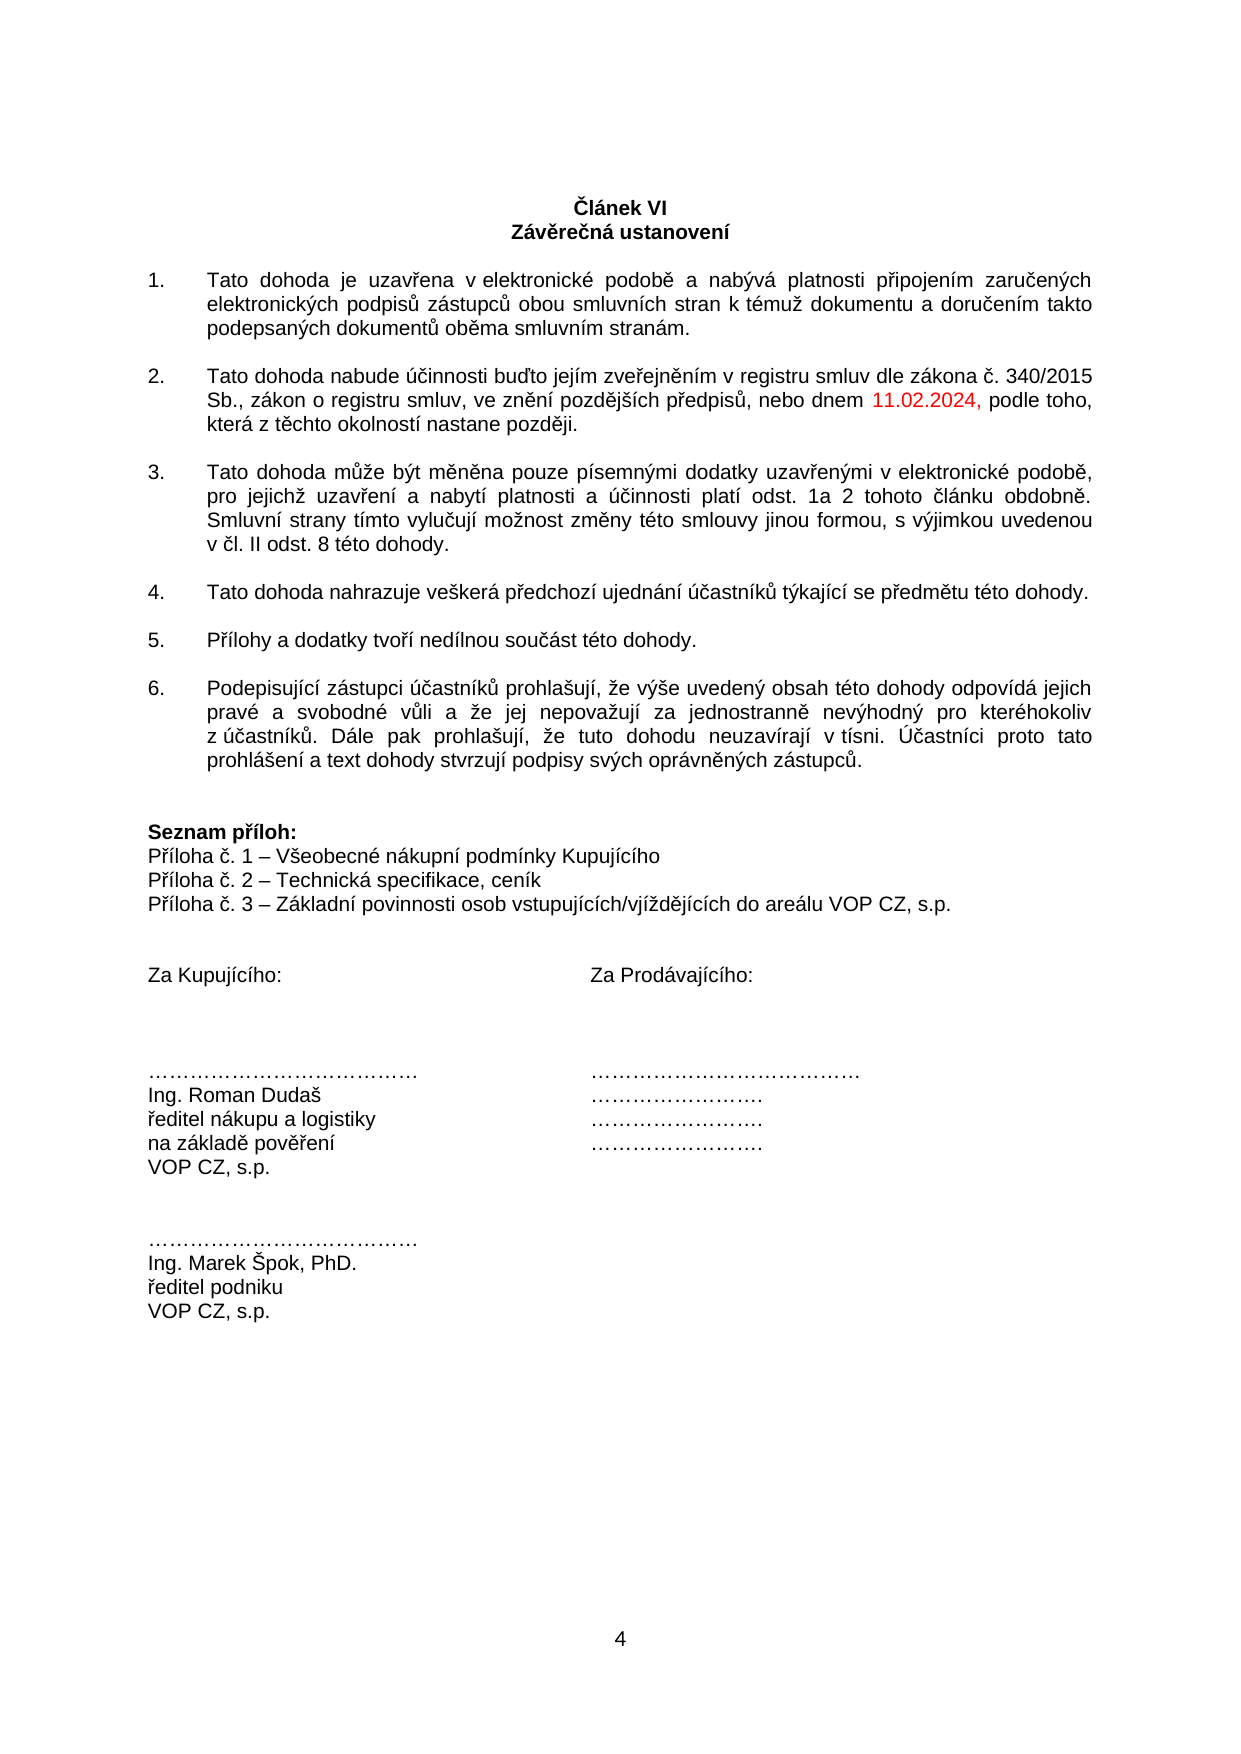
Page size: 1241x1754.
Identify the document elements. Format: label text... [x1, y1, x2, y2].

text ředitel nákupu a logistiky ……………………. [148, 1107, 1093, 1131]
list Tato dohoda může být měněna pouze písemnými dodatky uzavřenými v elektronické podobě, pro jejichž uzavření a nabytí platnosti a účinnosti platí odst. 1a 2 tohoto článku obdobně. Smluvní strany tímto vylučují možnost změny této smlouvy jinou formou, s výjimkou uvedenou v čl. II odst. 8 této dohody. [148, 460, 1093, 556]
list Podepisující zástupci účastníků prohlašují, že výše uvedený obsah této dohody odpovídá jejich pravé a svobodné vůli a že jej nepovažují za jednostranně nevýhodný pro kteréhokoliv z účastníků. Dále pak prohlašují, že tuto dohodu neuzavírají v tísni. Účastníci proto tato prohlášení a text dohody stvrzují podpisy svých oprávněných zástupců. [148, 676, 1093, 772]
text Článek VI [148, 196, 1093, 219]
list Tato dohoda nahrazuje veškerá předchozí ujednání účastníků týkající se předmětu této dohody. [148, 580, 1093, 604]
text Seznam příloh: [148, 819, 1093, 843]
text Ing. Marek Špok, PhD. [148, 1251, 1093, 1275]
text Za Kupujícího: Za Prodávajícího: [148, 963, 1093, 987]
text ………………………………… ………………………………… [148, 1059, 1093, 1083]
text ředitel podniku [148, 1275, 1093, 1299]
text Příloha č. 2 – Technická specifikace, ceník [148, 867, 1093, 891]
text Ing. Roman Dudaš ……………………. [148, 1083, 1093, 1107]
text Příloha č. 3 – Základní povinnosti osob vstupujících/vjíždějících do areálu VOP CZ, s.p. [148, 891, 1093, 915]
list Tato dohoda je uzavřena v elektronické podobě a nabývá platnosti připojením zaručených elektronických podpisů zástupců obou smluvních stran k témuž dokumentu a doručením takto podepsaných dokumentů oběma smluvním stranám. [148, 267, 1093, 339]
text Závěrečná ustanovení [148, 219, 1093, 243]
list Tato dohoda nabude účinnosti buďto jejím zveřejněním v registru smluv dle zákona č. 340/2015 Sb., zákon o registru smluv, ve znění pozdějších předpisů, nebo dnem 11.02.2024, podle toho, která z těchto okolností nastane později. [148, 364, 1093, 436]
list Přílohy a dodatky tvoří nedílnou součást této dohody. [148, 628, 1093, 652]
text na základě pověření ……………………. [148, 1131, 1093, 1155]
text Příloha č. 1 – Všeobecné nákupní podmínky Kupujícího [148, 843, 1093, 867]
text VOP CZ, s.p. [148, 1155, 1093, 1179]
text VOP CZ, s.p. [148, 1299, 1093, 1323]
text ………………………………… [148, 1227, 1093, 1251]
